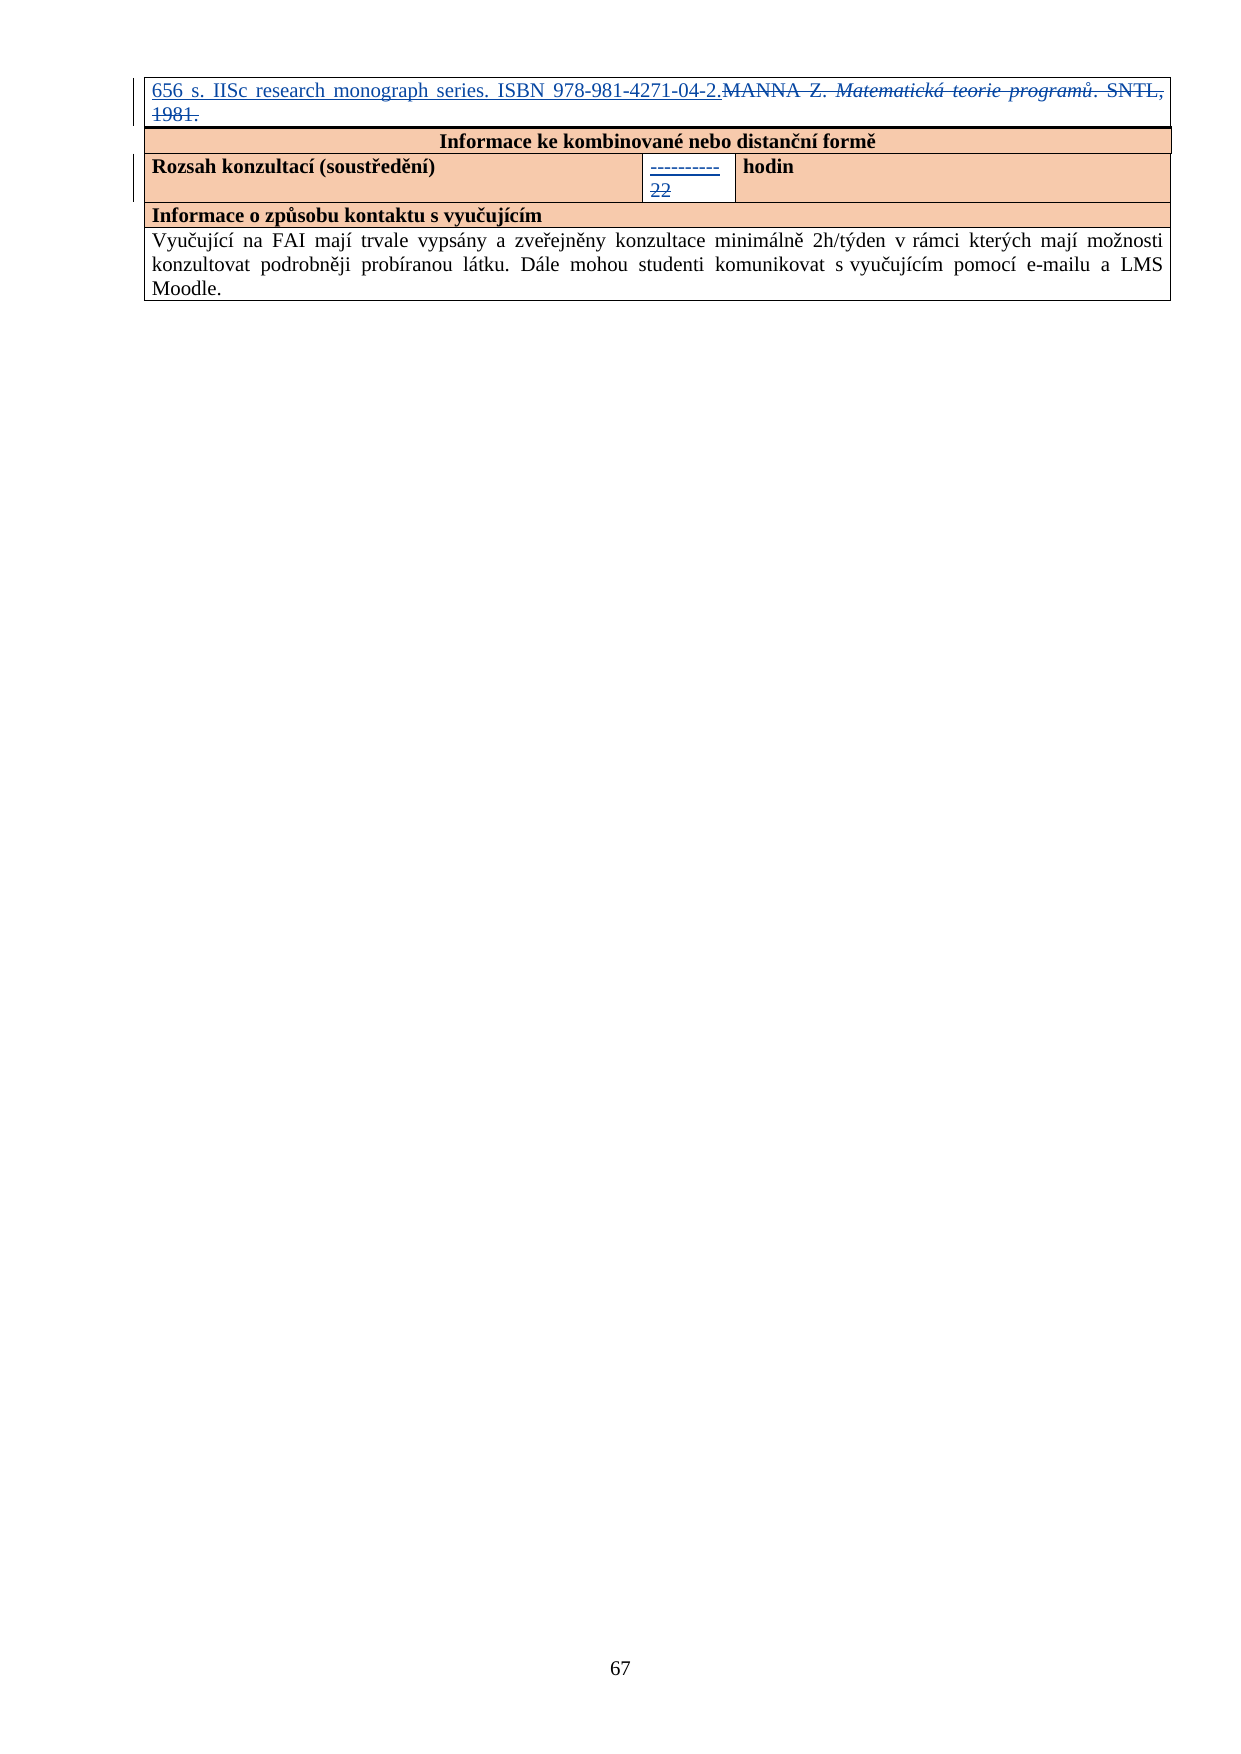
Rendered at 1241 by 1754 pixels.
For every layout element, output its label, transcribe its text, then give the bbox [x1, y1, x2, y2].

table_cell Informace ke kombinované nebo distanční formě [145, 129, 1171, 153]
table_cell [145, 78, 1170, 126]
table_cell Vyučující na FAI mají trvale vypsány a zveřejněny konzultace minimálně 2h/týden v rámci kterých mají možnosti konzultovat podrobněji probíranou látku. Dále mohou studenti komunikovat s vyučujícím pomocí e-mailu a LMS Moodle. [145, 228, 1170, 300]
table_cell Informace o způsobu kontaktu s vyučujícím [145, 203, 1170, 227]
table_cell Rozsah konzultací (soustředění) [145, 154, 642, 202]
table_cell [643, 154, 735, 202]
table_cell hodin [736, 154, 1170, 202]
